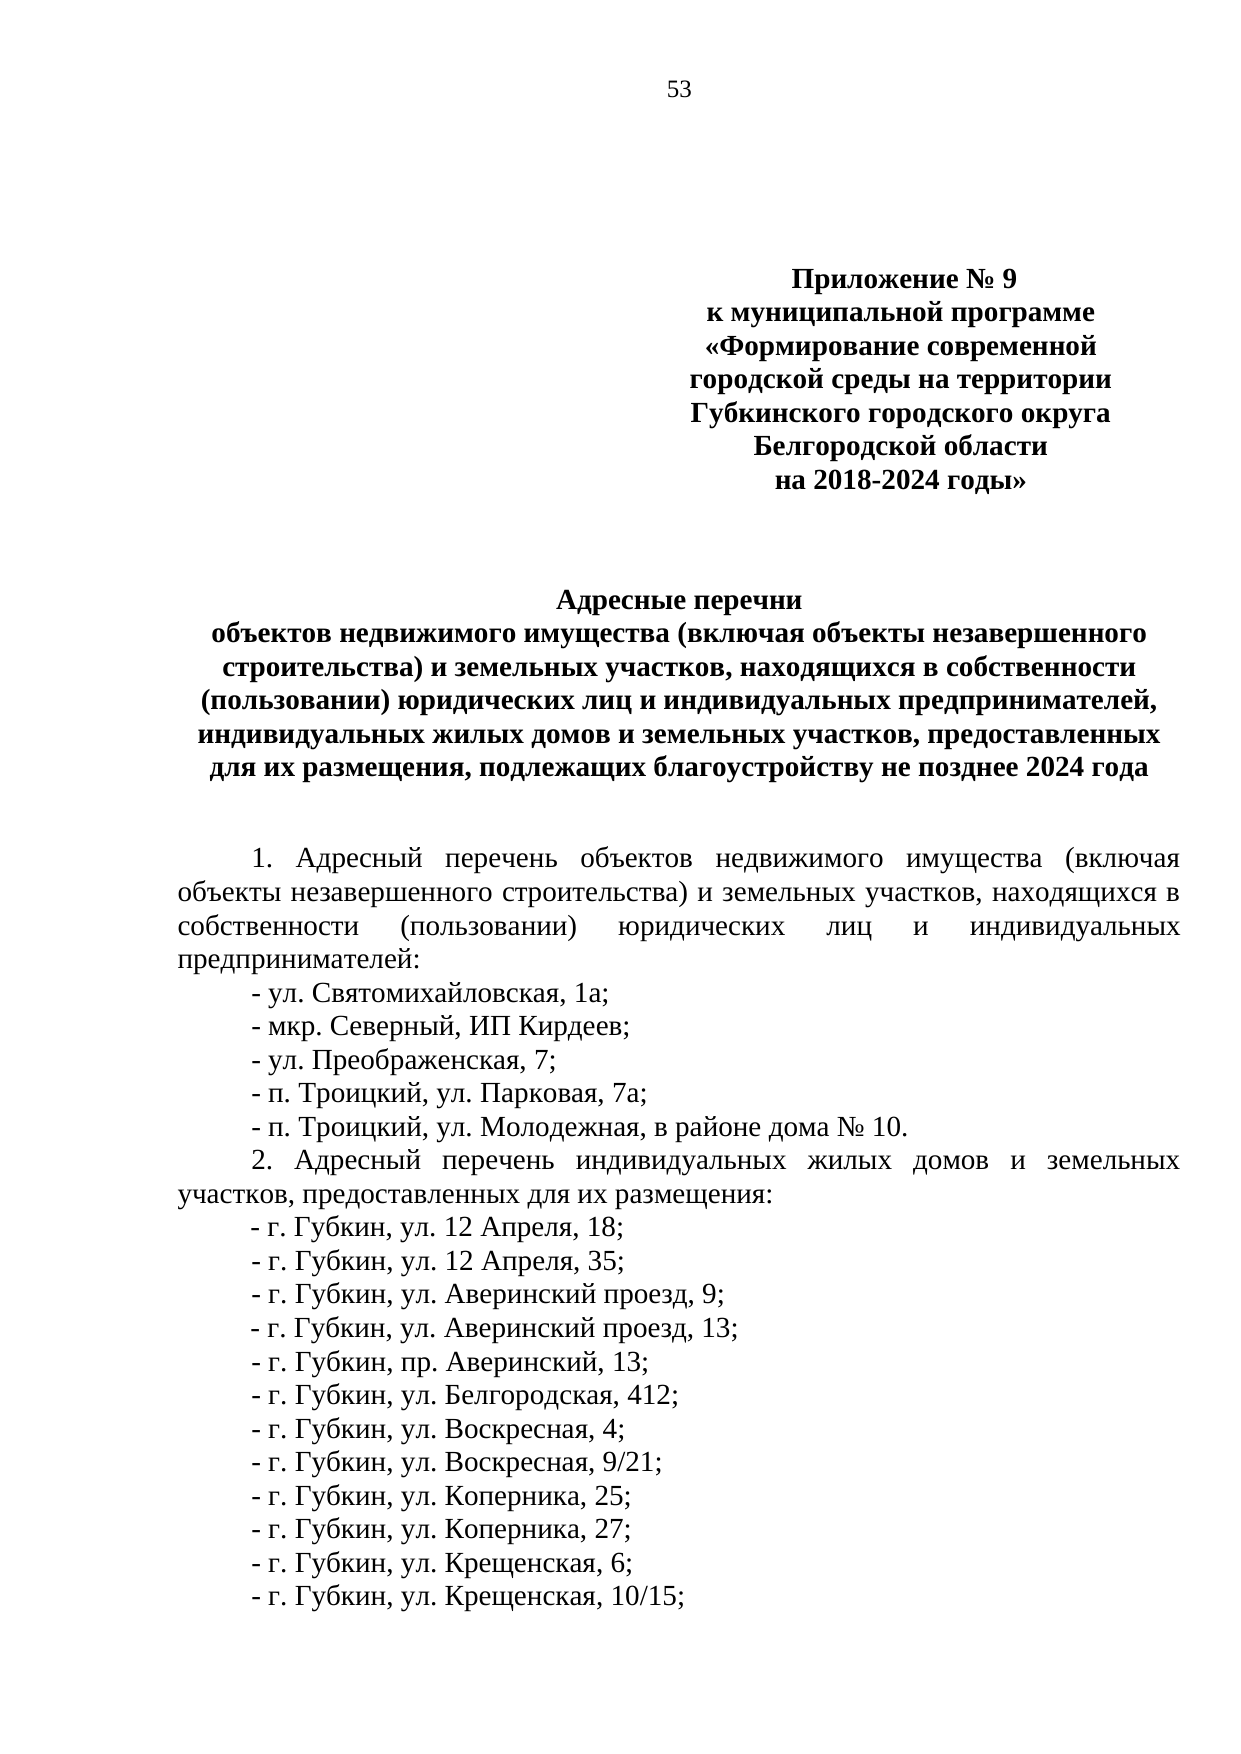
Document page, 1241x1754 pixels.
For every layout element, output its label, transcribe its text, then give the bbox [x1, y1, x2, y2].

text - мкр. Северный, ИП Кирдеев; [177, 1008, 1181, 1042]
text 2. Адресный перечень индивидуальных жилых домов и земельных участков, предоставленных для их размещения: [177, 1142, 1181, 1209]
text 1. Адресный перечень объектов недвижимого имущества (включая объекты незавершенного строительства) и земельных участков, находящихся в собственности (пользовании) юридических лиц и индивидуальных предпринимателей: [177, 841, 1181, 975]
text - г. Губкин, ул. Крещенская, 6; [177, 1545, 1181, 1578]
text - г. Губкин, ул. 12 Апреля, 18; [177, 1209, 1181, 1243]
text городской среды на территории [620, 361, 1181, 395]
text - г. Губкин, ул. 12 Апреля, 35; [177, 1243, 1181, 1277]
text Адресные перечни [177, 582, 1181, 615]
text Губкинского городского округа [620, 395, 1181, 428]
text к муниципальной программе [620, 294, 1181, 328]
text - г. Губкин, ул. Белгородская, 412; [177, 1377, 1181, 1411]
text - г. Губкин, ул. Коперника, 25; [177, 1478, 1181, 1511]
text - г. Губкин, ул. Аверинский проезд, 13; [177, 1310, 1181, 1344]
text «Формирование современной [620, 328, 1181, 361]
text Приложение № 9 [620, 261, 1181, 294]
text - п. Троицкий, ул. Молодежная, в районе дома № 10. [177, 1109, 1181, 1142]
text - п. Троицкий, ул. Парковая, 7а; [177, 1075, 1181, 1109]
text Белгородской области [620, 428, 1181, 462]
text - г. Губкин, ул. Воскресная, 9/21; [177, 1444, 1181, 1478]
text - г. Губкин, ул. Коперника, 27; [177, 1511, 1181, 1545]
text - г. Губкин, ул. Аверинский проезд, 9; [177, 1277, 1181, 1310]
text - ул. Святомихайловская, 1а; [177, 975, 1181, 1008]
text - ул. Преображенская, 7; [177, 1042, 1181, 1075]
text - г. Губкин, ул. Крещенская, 10/15; [177, 1578, 1181, 1612]
text - г. Губкин, пр. Аверинский, 13; [177, 1344, 1181, 1377]
text объектов недвижимого имущества (включая объекты незавершенного строительства) и земельных участков, находящихся в собственности (пользовании) юридических лиц и индивидуальных предпринимателей, индивидуальных жилых домов и земельных участков, предоставленных для их размещения, подлежащих благоустройству не позднее 2024 года [177, 615, 1181, 783]
text - г. Губкин, ул. Воскресная, 4; [177, 1411, 1181, 1444]
text на 2018-2024 годы» [620, 462, 1181, 496]
